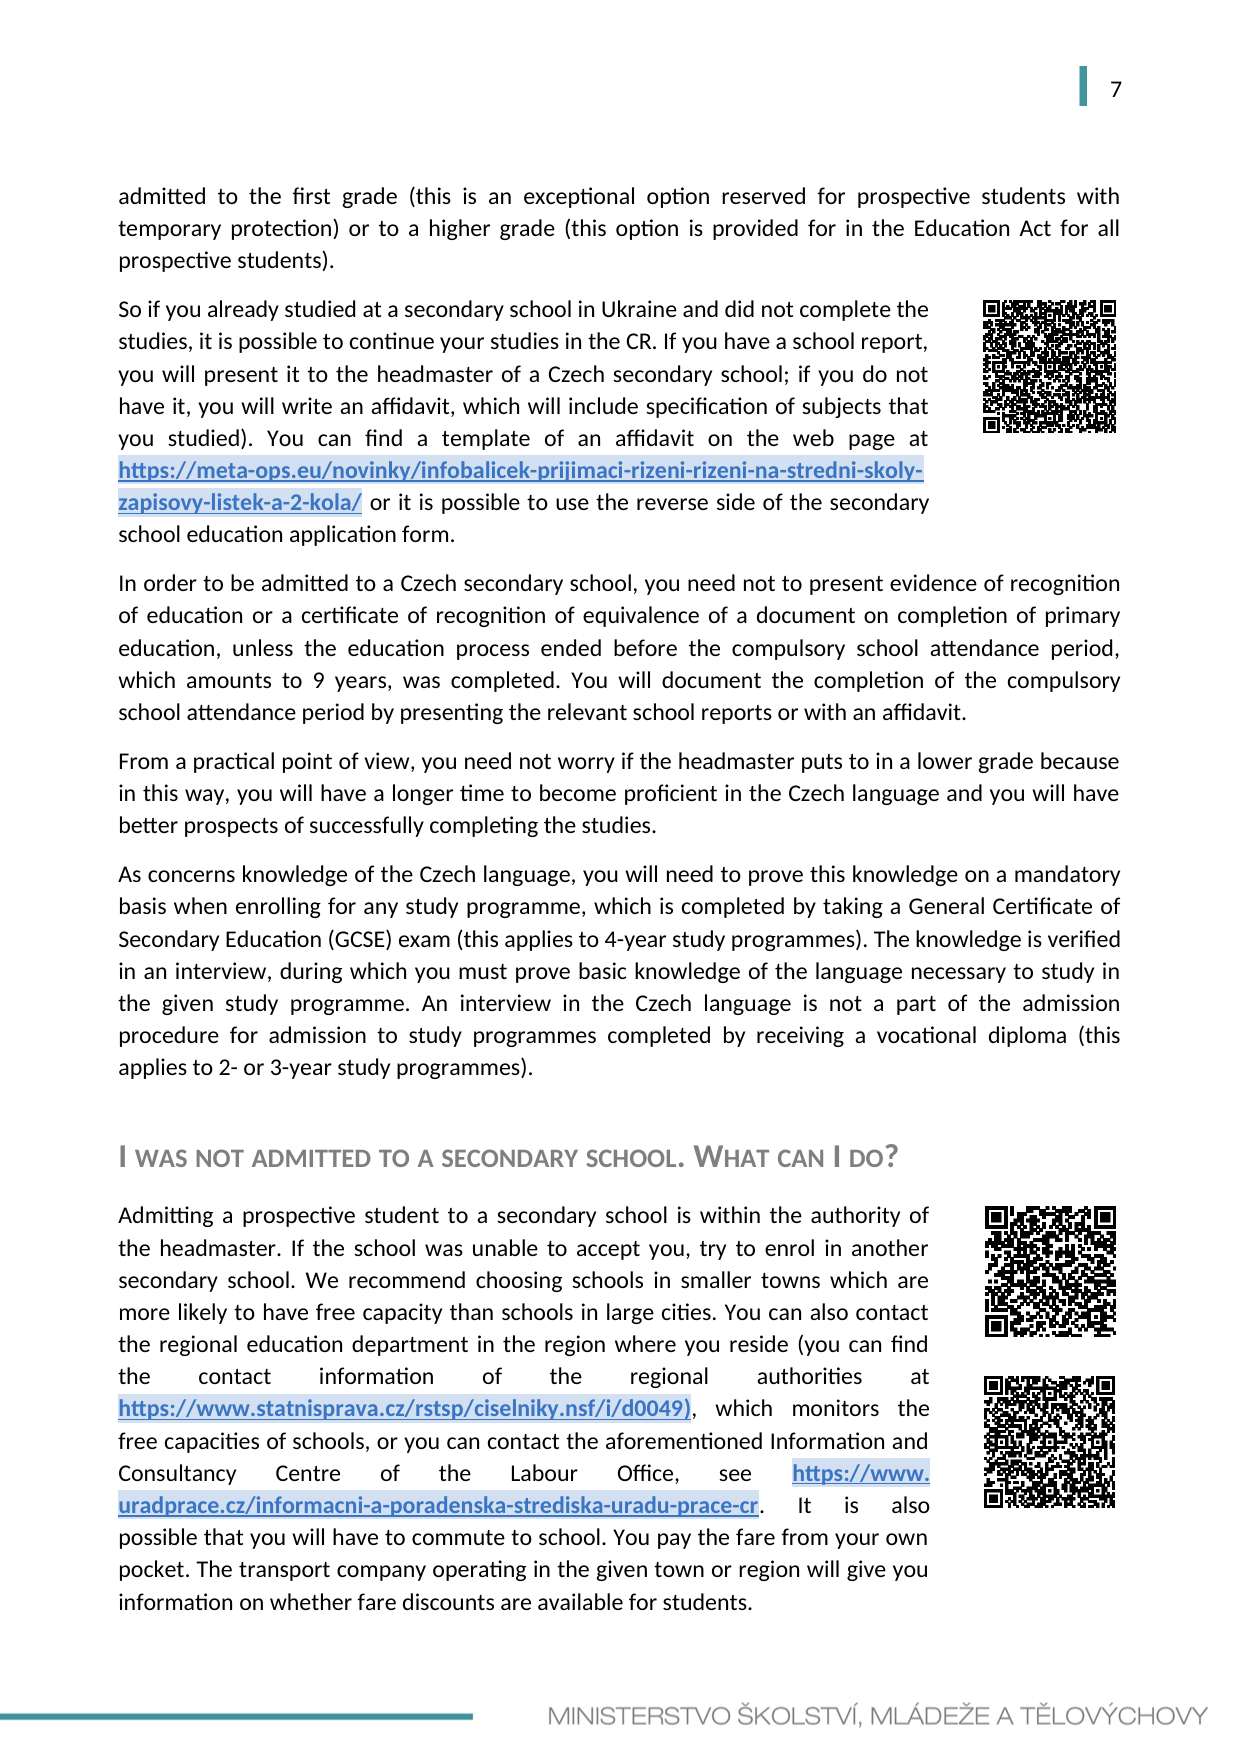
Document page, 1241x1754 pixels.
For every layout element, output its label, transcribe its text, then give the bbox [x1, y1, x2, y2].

text So if you already studied at a secondary school in Ukraine and did not complete the studies, it is possible to continue your studies in the CR. If you have a school report, you will present it to the headmaster of a Czech secondary school; if you do not have it, you will write an affidavit, which will include specification of subjects that you studied). You can find a template of an affidavit on the web page at https://meta-ops.eu/novinky/infobalicek-prijimaci-rizeni-rizeni-na-stredni-skoly-zapisovy-listek-a-2-kola/ or it is possible to use the reverse side of the secondary school education application form. [118, 294, 930, 549]
picture [978, 296, 1120, 438]
text As concerns knowledge of the Czech language, you will need to prove this knowledge on a mandatory basis when enrolling for any study programme, which is completed by taking a General Certificate of Secondary Education (GCSE) exam (this applies to 4-year study programmes). The knowledge is verified in an interview, during which you must prove basic knowledge of the language necessary to study in the given study programme. An interview in the Czech language is not a part of the admission procedure for admission to study programmes completed by receiving a vocational diploma (this applies to 2- or 3-year study programmes). [118, 859, 1122, 1082]
text Admitting a prospective student to a secondary school is within the authority of the headmaster. If the school was unable to accept you, try to enrol in another secondary school. We recommend choosing schools in smaller towns which are more likely to have free capacity than schools in large cities. You can also contact the regional education department in the region where you reside (you can find the contact information of the regional authorities at https://www.statnisprava.cz/rstsp/ciselniky.nsf/i/d0049), which monitors the free capacities of schools, or you can contact the aforementioned Information and Consultancy Centre of the Labour Office, see https://www. uradprace.cz/informacni-a-poradenska-strediska-uradu-prace-cr. It is also possible that you will have to commute to school. You pay the fare from your own pocket. The transport company operating in the given town or region will give you information on whether fare discounts are available for students. [118, 1200, 930, 1616]
picture [978, 1370, 1120, 1513]
picture [1065, 66, 1148, 123]
subtitle I was not admitted to a secondary school. What can I do? [118, 1135, 1122, 1175]
text In order to be admitted to a Czech secondary school, you need not to present evidence of recognition of education or a certificate of recognition of equivalence of a document on completion of primary education, unless the education process ended before the compulsory school attendance period, which amounts to 9 years, was completed. You will document the completion of the compulsory school attendance period by presenting the relevant school reports or with an affidavit. [118, 568, 1122, 726]
picture [0, 1671, 1240, 1753]
text From a practical point of view, you need not worry if the headmaster puts to in a lower grade because in this way, you will have a longer time to become proficient in the Czech language and you will have better prospects of successfully completing the studies. [118, 746, 1122, 840]
picture [981, 1202, 1121, 1342]
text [118, 181, 1122, 275]
